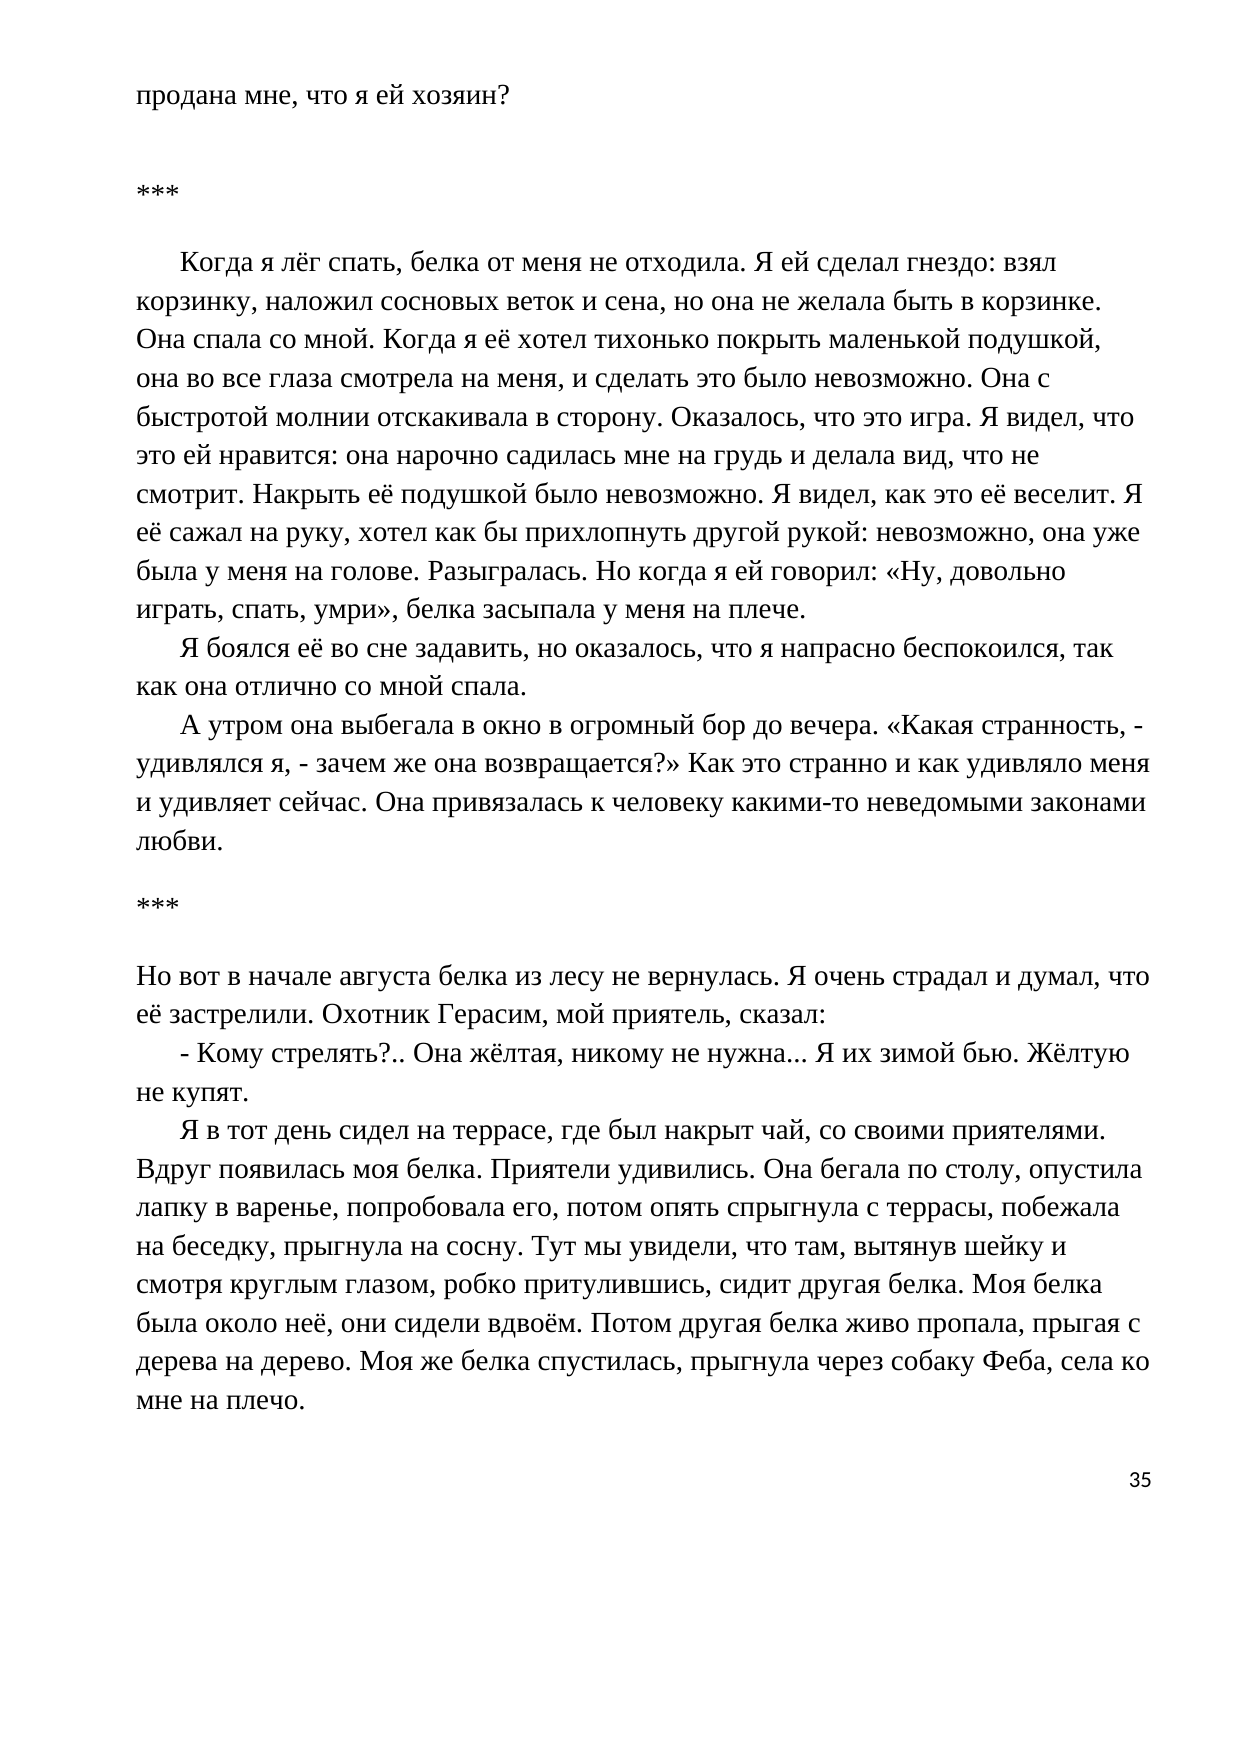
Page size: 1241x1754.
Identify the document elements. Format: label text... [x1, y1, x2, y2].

text *** [136, 177, 1152, 210]
text Но вот в начале августа белка из лесу не вернулась. Я очень страдал и думал, что её застрелили. Охотник Герасим, мой приятель, сказал: - Кому стрелять?.. Она жёлтая, никому не нужна... Я их зимой бью. Жёлтую не купят. Я в тот день сидел на террасе, где был накрыт чай, со своими приятелями. Вдруг появилась моя белка. Приятели удивились. Она бегала по столу, опустила лапку в варенье, попробовала его, потом опять спрыгнула с террасы, побежала на беседку, прыгнула на сосну. Тут мы увидели, что там, вытянув шейку и смотря круглым глазом, робко притулившись, сидит другая белка. Моя белка была около неё, они сидели вдвоём. Потом другая белка живо пропала, прыгая с дерева на дерево. Моя же белка спустилась, прыгнула через собаку Феба, села ко мне на плечо. [136, 958, 1152, 1416]
text Когда я лёг спать, белка от меня не отходила. Я ей сделал гнездо: взял корзинку, наложил сосновых веток и сена, но она не желала быть в корзинке. Она спала со мной. Когда я её хотел тихонько покрыть маленькой подушкой, она во все глаза смотрела на меня, и сделать это было невозможно. Она с быстротой молнии отскакивала в сторону. Оказалось, что это игра. Я видел, что это ей нравится: она нарочно садилась мне на грудь и делала вид, что не смотрит. Накрыть её подушкой было невозможно. Я видел, как это её веселит. Я её сажал на руку, хотел как бы прихлопнуть другой рукой: невозможно, она уже была у меня на голове. Разыгралась. Но когда я ей говорил: «Ну, довольно играть, спать, умри», белка засыпала у меня на плече. Я боялся её во сне задавить, но оказалось, что я напрасно беспокоился, так как она отлично со мной спала. А утром она выбегала в окно в огромный бор до вечера. «Какая странность, - удивлялся я, - зачем же она возвращается?» Как это странно и как удивляло меня и удивляет сейчас. Она привязалась к человеку какими-то неведомыми законами любви. [136, 244, 1152, 856]
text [136, 77, 1152, 143]
text *** [136, 890, 1152, 924]
